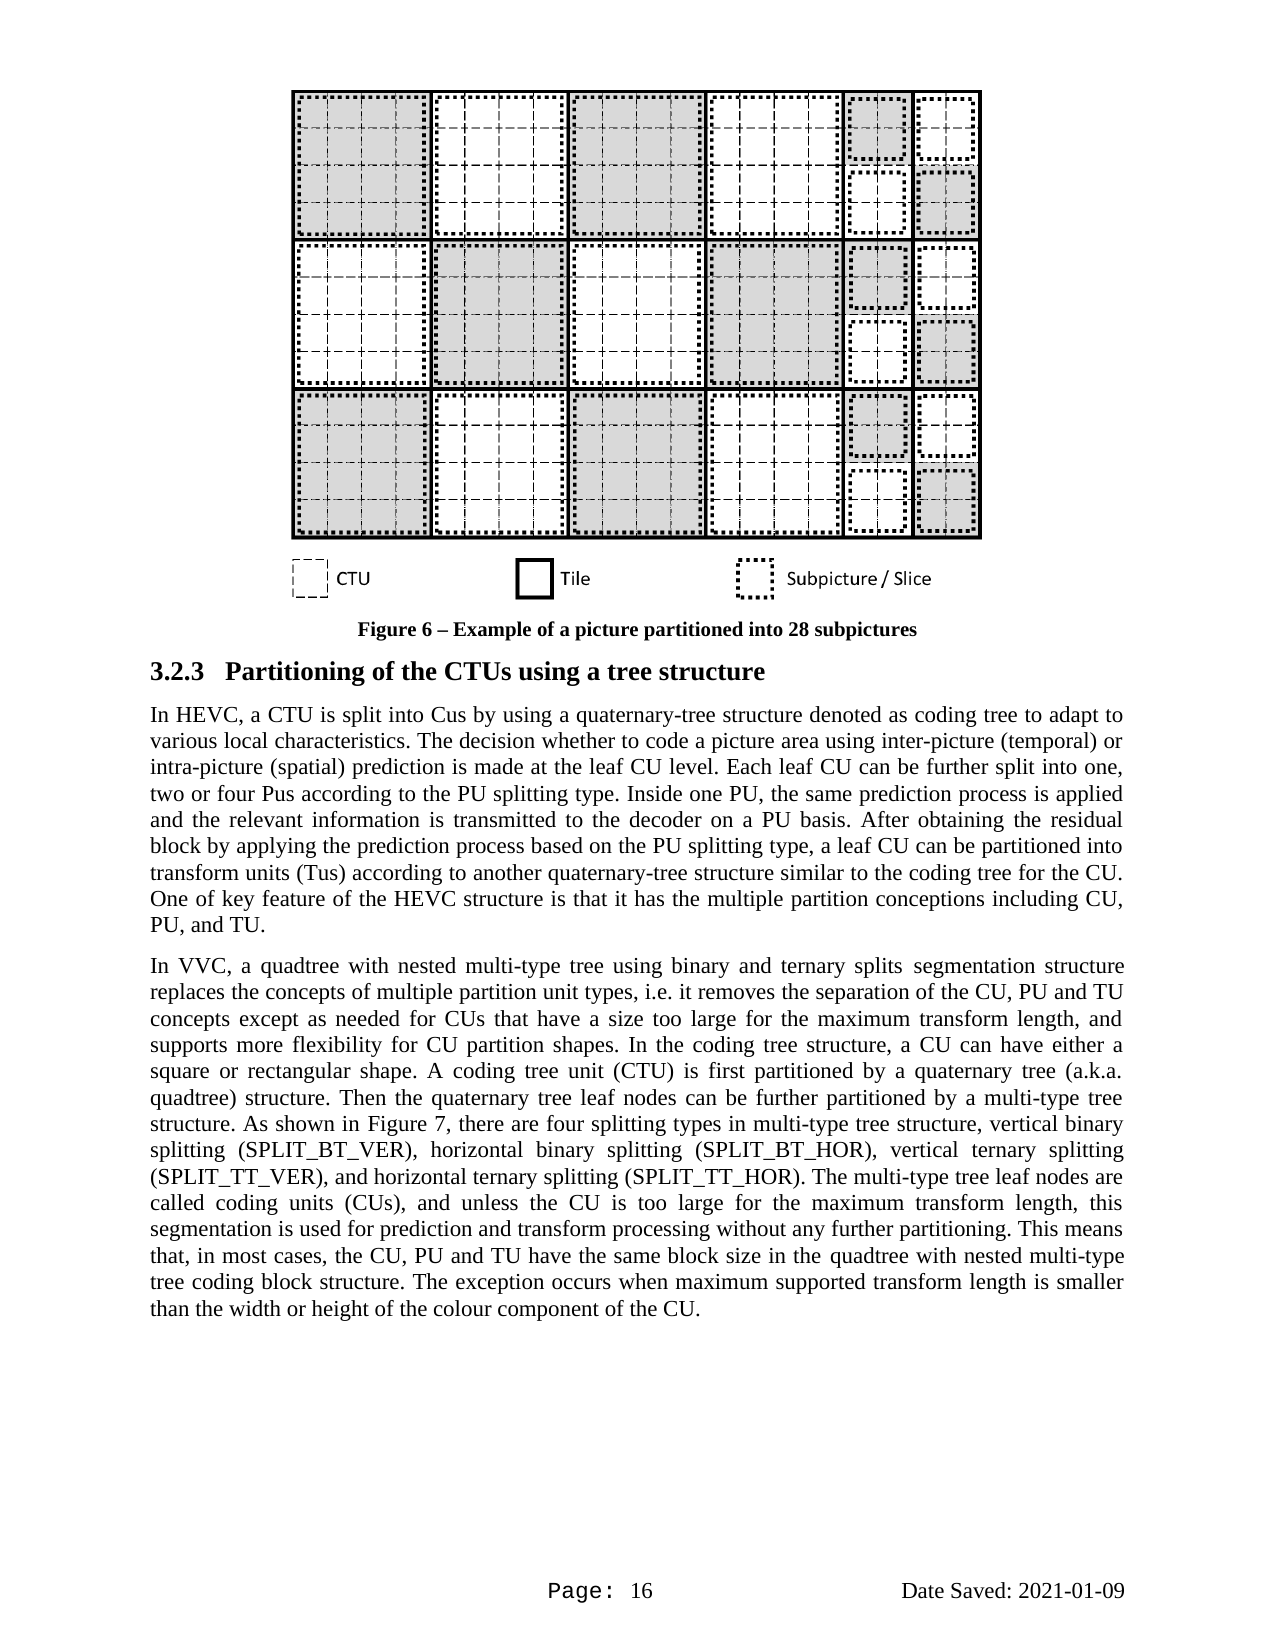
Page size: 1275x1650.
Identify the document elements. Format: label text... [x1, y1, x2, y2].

subtitle Partitioning of the CTUs using a tree structure [150, 655, 1125, 686]
text Figure 6 – Example of a picture partitioned into 28 subpictures [150, 617, 1125, 641]
text In VVC, a quadtree with nested multi-type tree using binary and ternary splits segmentation structure replaces the concepts of multiple partition unit types, i.e. it removes the separation of the CU, PU and TU concepts except as needed for CUs that have a size too large for the maximum transform length, and supports more flexibility for CU partition shapes. In the coding tree structure, a CU can have either a square or rectangular shape. A coding tree unit (CTU) is first partitioned by a quaternary tree (a.k.a. quadtree) structure. Then the quaternary tree leaf nodes can be further partitioned by a multi-type tree structure. As shown in Figure 7, there are four splitting types in multi-type tree structure, vertical binary splitting (SPLIT_BT_VER), horizontal binary splitting (SPLIT_BT_HOR), vertical ternary splitting (SPLIT_TT_VER), and horizontal ternary splitting (SPLIT_TT_HOR). The multi-type tree leaf nodes are called coding units (CUs), and unless the CU is too large for the maximum transform length, this segmentation is used for prediction and transform processing without any further partitioning. This means that, in most cases, the CU, PU and TU have the same block size in the quadtree with nested multi-type tree coding block structure. The exception occurs when maximum supported transform length is smaller than the width or height of the colour component of the CU. [150, 952, 1125, 1321]
picture [291, 90, 984, 603]
text In HEVC, a CTU is split into Cus by using a quaternary-tree structure denoted as coding tree to adapt to various local characteristics. The decision whether to code a picture area using inter-picture (temporal) or intra-picture (spatial) prediction is made at the leaf CU level. Each leaf CU can be further split into one, two or four Pus according to the PU splitting type. Inside one PU, the same prediction process is applied and the relevant information is transmitted to the decoder on a PU basis. After obtaining the residual block by applying the prediction process based on the PU splitting type, a leaf CU can be partitioned into transform units (Tus) according to another quaternary-tree structure similar to the coding tree for the CU. One of key feature of the HEVC structure is that it has the multiple partition conceptions including CU, PU, and TU. [150, 701, 1125, 938]
